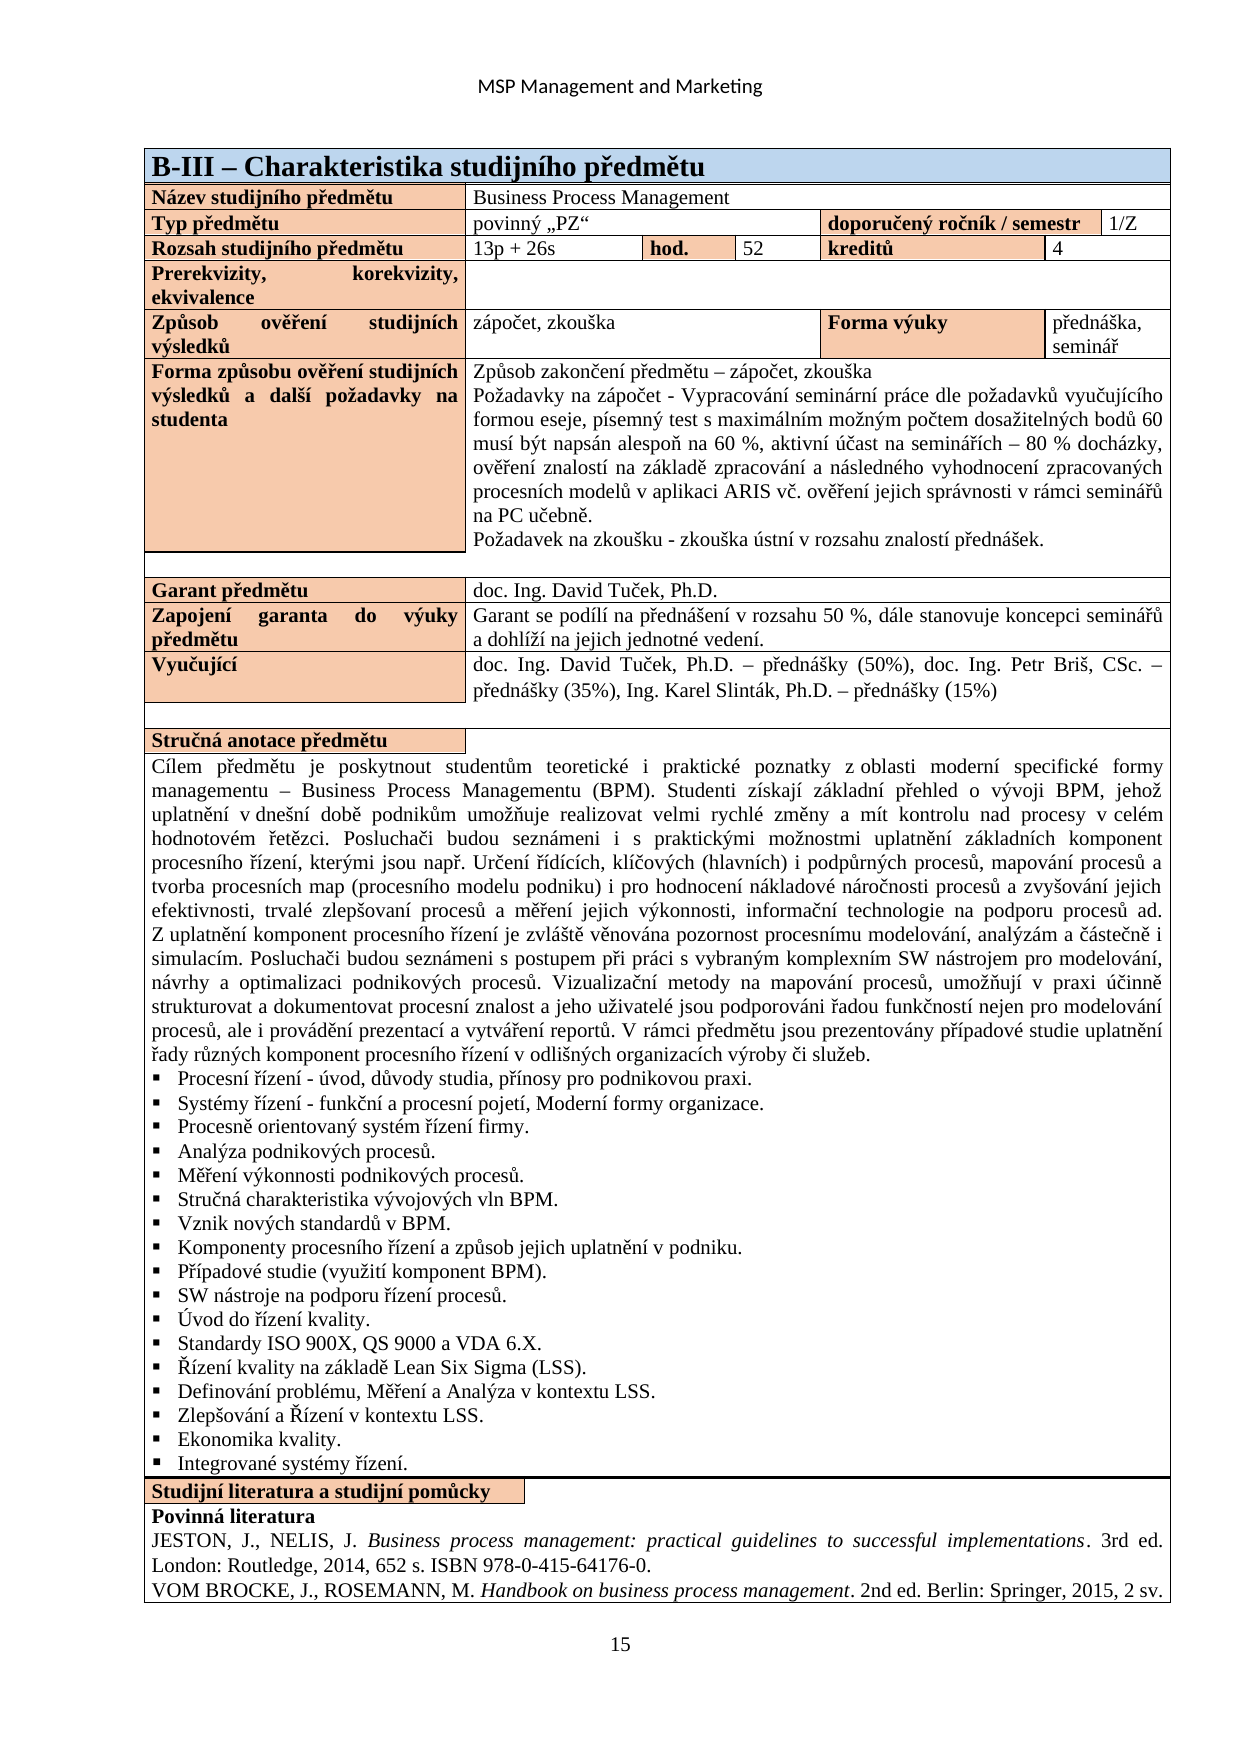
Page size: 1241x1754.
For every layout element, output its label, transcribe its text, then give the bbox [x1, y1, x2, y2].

table_cell Prerekvizity, korekvizity, ekvivalence [145, 261, 465, 309]
table_cell 1/Z [1102, 210, 1170, 234]
table_cell Studijní literatura a studijní pomůcky [145, 1479, 524, 1503]
table_cell 13p + 26s [466, 236, 642, 259]
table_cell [145, 1503, 1170, 1602]
table_cell [145, 702, 1170, 727]
table_cell [466, 729, 1170, 752]
table_cell [145, 551, 1170, 577]
table_cell [525, 1479, 1170, 1503]
table_cell kreditů [821, 236, 1044, 259]
table_cell Forma výuky [821, 310, 1044, 358]
table_cell doc. Ing. David Tuček, Ph.D. – přednášky (50%), doc. Ing. Petr Briš, CSc. – přednášky (35%), Ing. Karel Slinták, Ph.D. – přednášky (15%) [466, 652, 1170, 702]
table_header B-III – Charakteristika studijního předmětu [145, 149, 1170, 182]
table_cell Cílem předmětu je poskytnout studentům teoretické i praktické poznatky z oblasti moderní specifické formy managementu – Business Process Managementu (BPM). Studenti získají základní přehled o vývoji BPM, jehož uplatnění v dnešní době podnikům umožňuje realizovat velmi rychlé změny a mít kontrolu nad procesy v celém hodnotovém řetězci. Posluchači budou seznámeni i s praktickými možnostmi uplatnění základních komponent procesního řízení, kterými jsou např. Určení řídících, klíčových (hlavních) i podpůrných procesů, mapování procesů a tvorba procesních map (procesního modelu podniku) i pro hodnocení nákladové náročnosti procesů a zvyšování jejich efektivnosti, trvalé zlepšovaní procesů a měření jejich výkonnosti, informační technologie na podporu procesů ad. Z uplatnění komponent procesního řízení je zvláště věnována pozornost procesnímu modelování, analýzám a částečně i simulacím. Posluchači budou seznámeni s postupem při práci s vybraným komplexním SW nástrojem pro modelování, návrhy a optimalizaci podnikových procesů. Vizualizační metody na mapování procesů, umožňují v praxi účinně strukturovat a dokumentovat procesní znalost a jeho uživatelé jsou podporováni řadou funkčností nejen pro modelování procesů, ale i provádění prezentací a vytváření reportů. V rámci předmětu jsou prezentovány případové studie uplatnění řady různých komponent procesního řízení v odlišných organizacích výroby či služeb. Procesní řízení - úvod, důvody studia, přínosy pro podnikovou praxi. Systémy řízení - funkční a procesní pojetí, Moderní formy organizace. Procesně orientovaný systém řízení firmy. Analýza podnikových procesů. Měření výkonnosti podnikových procesů. Stručná charakteristika vývojových vln BPM. Vznik nových standardů v BPM. Komponenty procesního řízení a způsob jejich uplatnění v podniku. Případové studie (využití komponent BPM). SW nástroje na podporu řízení procesů. Úvod do řízení kvality. Standardy ISO 900X, QS 9000 a VDA 6.X. Řízení kvality na základě Lean Six Sigma (LSS). Definování problému, Měření a Analýza v kontextu LSS. Zlepšování a Řízení v kontextu LSS. Ekonomika kvality. Integrované systémy řízení. [145, 753, 1170, 1476]
table_cell Způsob zakončení předmětu – zápočet, zkouška Požadavky na zápočet - Vypracování seminární práce dle požadavků vyučujícího formou eseje, písemný test s maximálním možným počtem dosažitelných bodů 60 musí být napsán alespoň na 60 %, aktivní účast na seminářích – 80 % docházky, ověření znalostí na základě zpracování a následného vyhodnocení zpracovaných procesních modelů v aplikaci ARIS vč. ověření jejich správnosti v rámci seminářů na PC učebně. Požadavek na zkoušku - zkouška ústní v rozsahu znalostí přednášek. [466, 359, 1170, 551]
table_cell Garant předmětu [145, 578, 465, 602]
table_cell zápočet, zkouška [466, 310, 820, 358]
table_cell přednáška, seminář [1046, 310, 1170, 358]
table_cell Typ předmětu [145, 210, 465, 234]
table_cell Rozsah studijního předmětu [145, 236, 465, 259]
table_cell Zapojení garanta do výuky předmětu [145, 603, 465, 651]
table_cell povinný „PZ“ [466, 210, 820, 234]
table_cell Vyučující [145, 652, 465, 702]
table_cell Způsob ověření studijních výsledků [145, 310, 465, 358]
table_cell Název studijního předmětu [145, 185, 465, 209]
table_cell Business Process Management [466, 185, 1170, 209]
table_cell doporučený ročník / semestr [821, 210, 1101, 234]
table_cell 52 [736, 236, 820, 259]
table_cell [466, 261, 1170, 309]
table_cell 4 [1046, 236, 1170, 259]
table_cell Stručná anotace předmětu [145, 729, 465, 752]
table_cell Garant se podílí na přednášení v rozsahu 50 %, dále stanovuje koncepci seminářů a dohlíží na jejich jednotné vedení. [466, 603, 1170, 651]
table_cell hod. [643, 236, 735, 259]
table_cell Forma způsobu ověření studijních výsledků a další požadavky na studenta [145, 359, 465, 551]
table_cell doc. Ing. David Tuček, Ph.D. [466, 578, 1170, 602]
